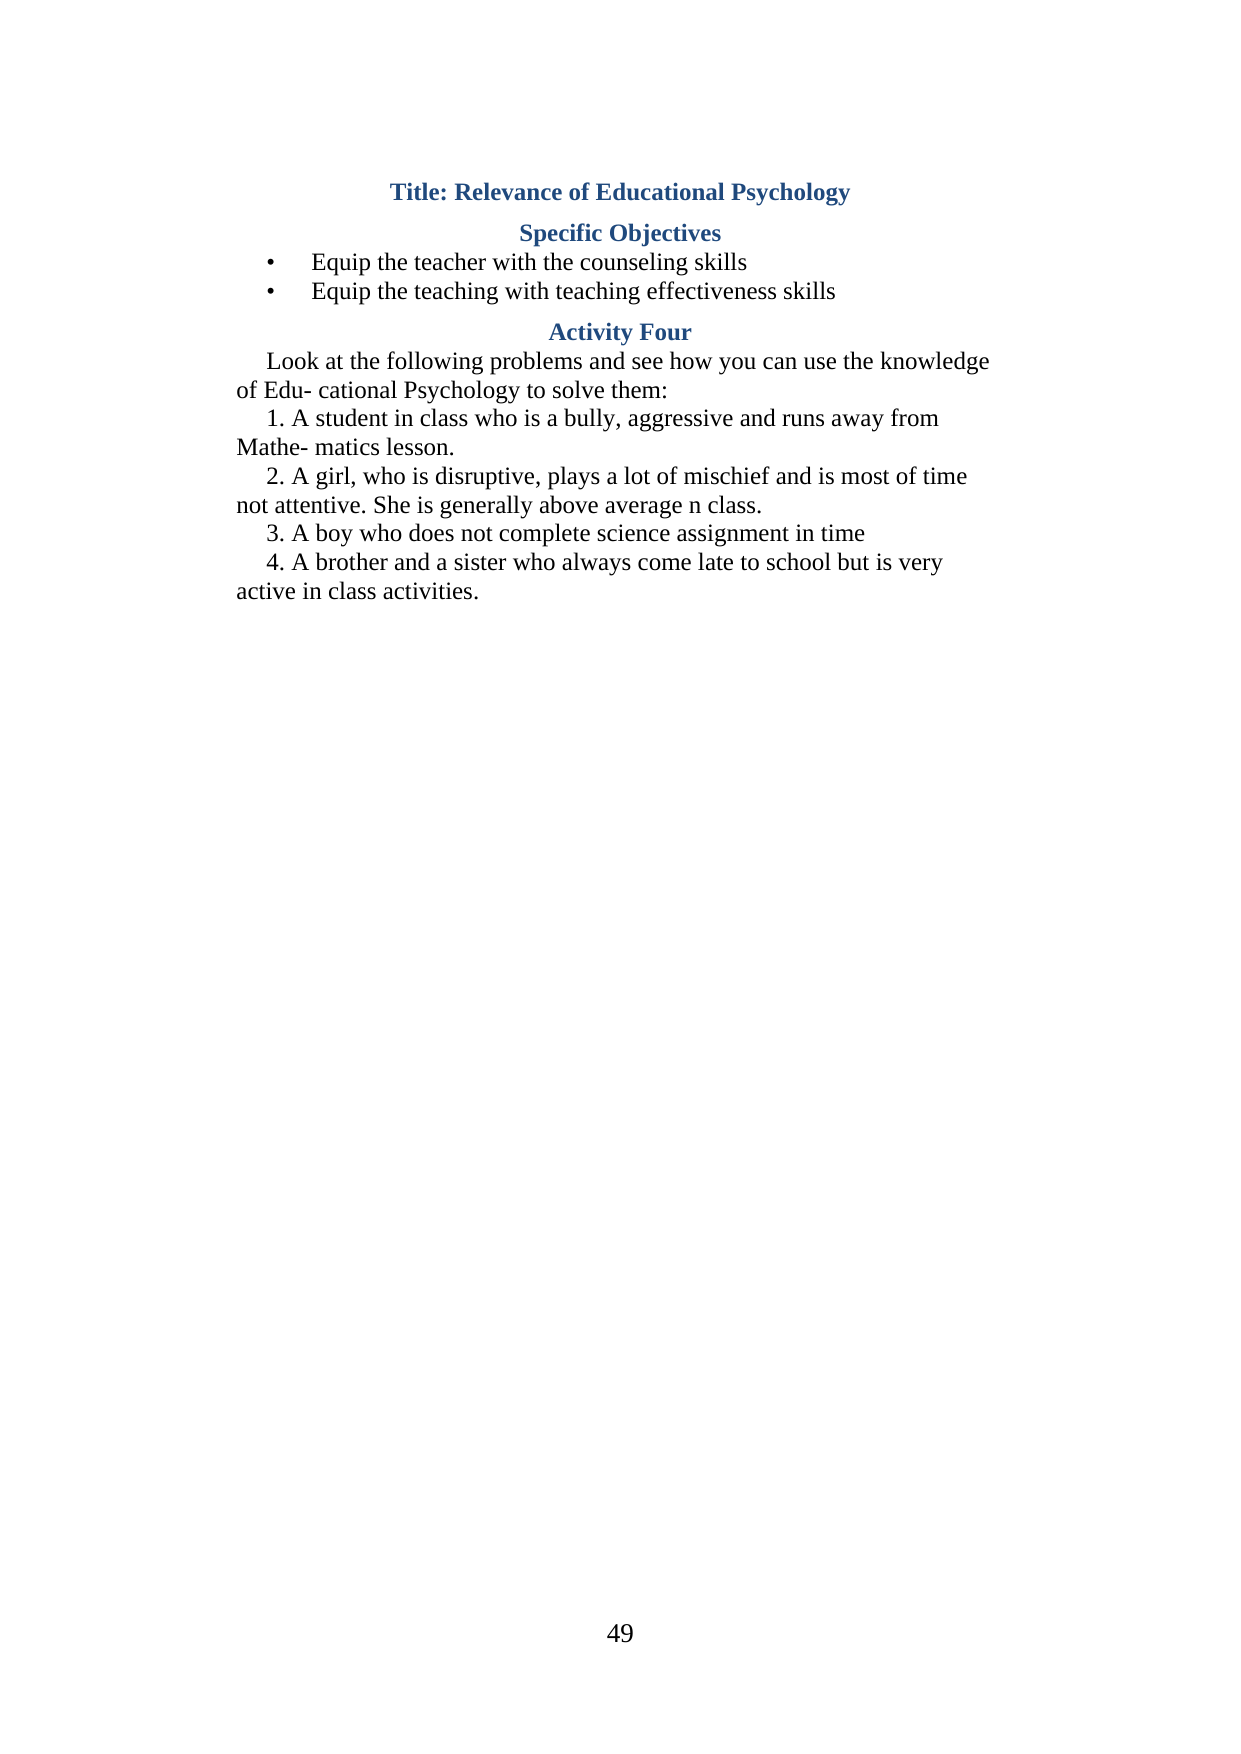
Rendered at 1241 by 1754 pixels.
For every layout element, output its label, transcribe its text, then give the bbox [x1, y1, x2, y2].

subtitle Title: Relevance of Educational Psychology [236, 177, 1004, 206]
text Look at the following problems and see how you can use the knowledge of Edu- cational Psychology to solve them: [236, 346, 1004, 403]
text 4. A brother and a sister who always come late to school but is very active in class activities. [236, 547, 1004, 605]
subtitle Activity Four [236, 317, 1004, 346]
text 2. A girl, who is disruptive, plays a lot of mischief and is most of time not attentive. She is generally above average n class. [236, 461, 1004, 518]
subtitle Specific Objectives [236, 218, 1004, 247]
text 3. A boy who does not complete science assignment in time [236, 518, 1004, 547]
text • Equip the teaching with teaching effectiveness skills [236, 276, 1004, 305]
text 1. A student in class who is a bully, aggressive and runs away from Mathe- matics lesson. [236, 403, 1004, 461]
text • Equip the teacher with the counseling skills [236, 247, 1004, 276]
